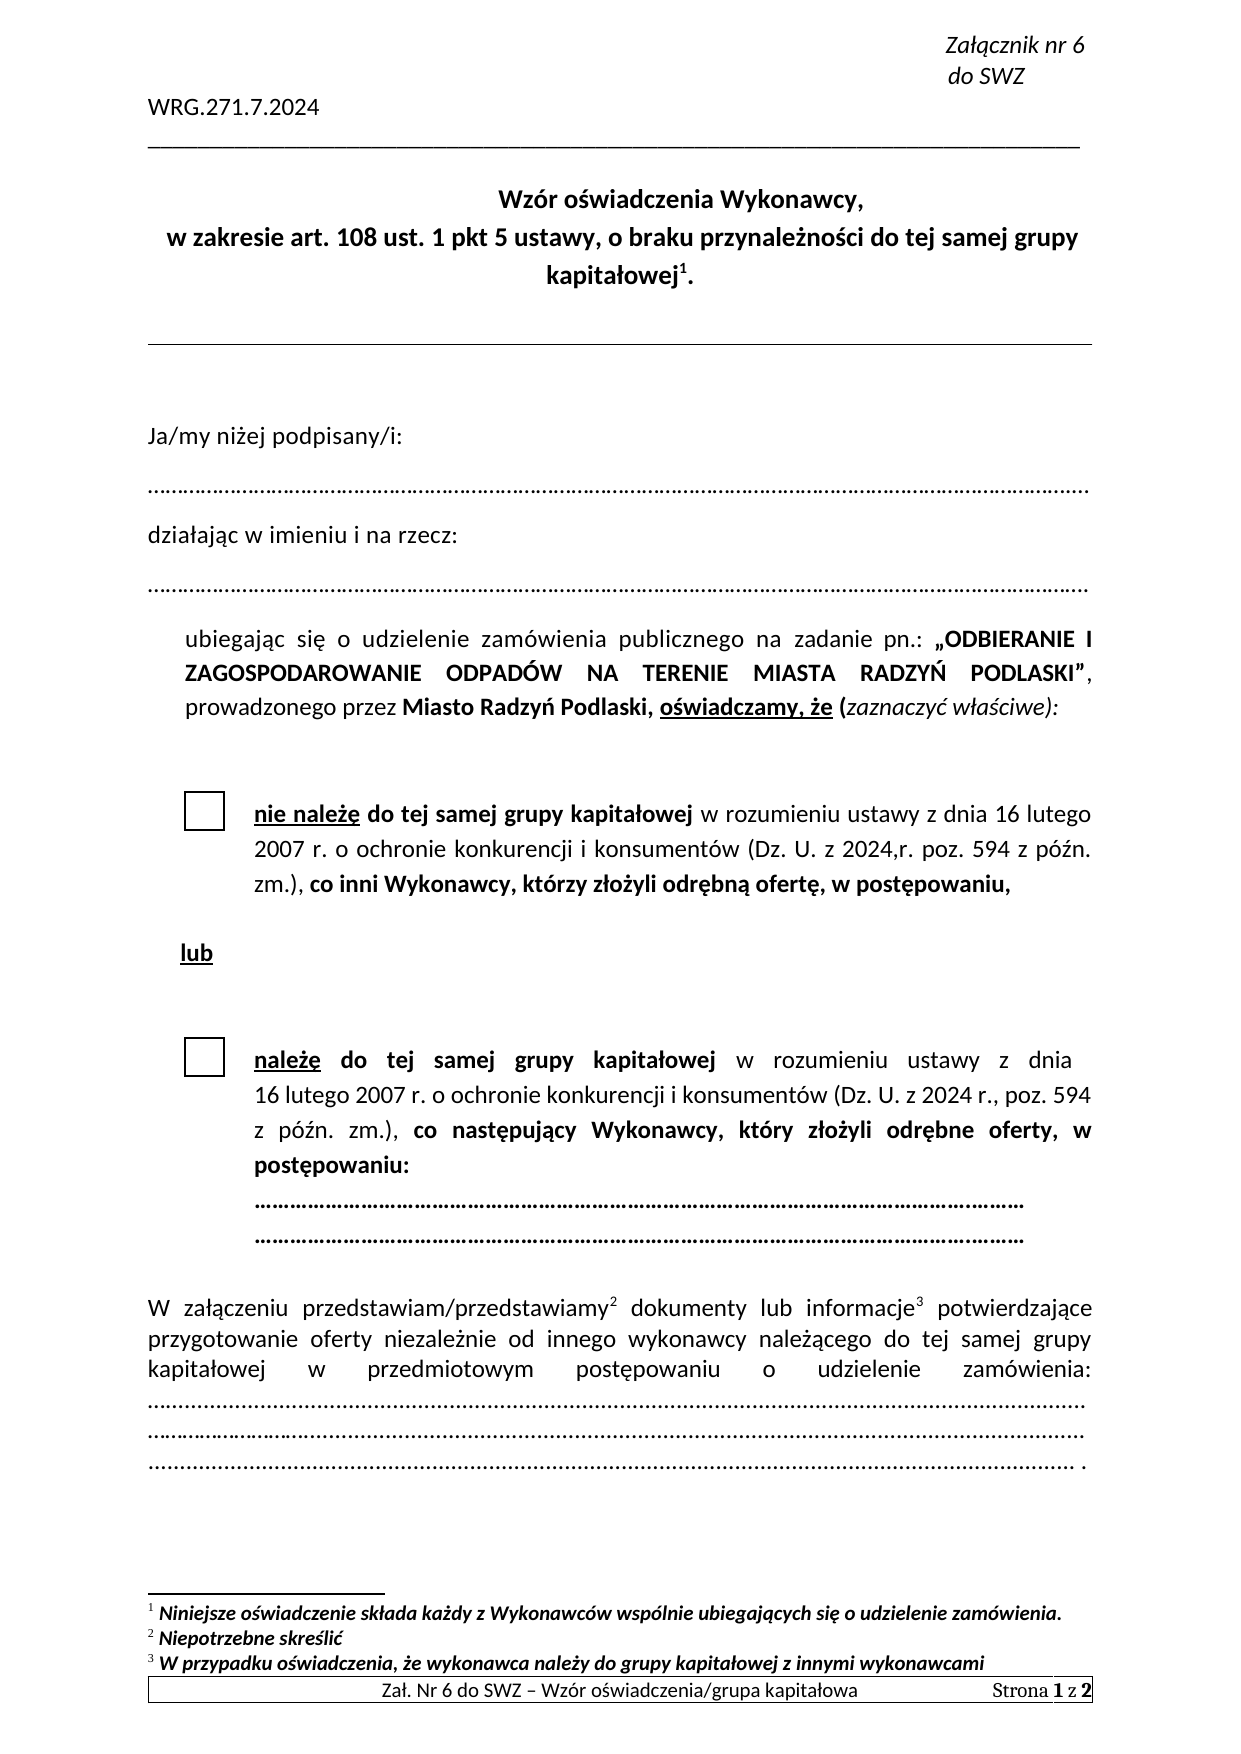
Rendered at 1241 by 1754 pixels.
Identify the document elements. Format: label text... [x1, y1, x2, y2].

text ………………………………………………………………………………………………………………………………………….… [148, 469, 1092, 500]
text W załączeniu przedstawiam/przedstawiamy dokumenty lub informacje potwierdzające przygotowanie oferty niezależnie od innego wykonawcy należącego do tej samej grupy kapitałowej w przedmiotowym postępowaniu o udzielenie zamówienia: ….................................................................................................................................................. [148, 1293, 1092, 1415]
text Ja/my niżej podpisany/i: [148, 420, 1092, 450]
text ………………………………………………………………………………………………………….……… [180, 1184, 1092, 1214]
text należę do tej samej grupy kapitałowej w rozumieniu ustawy z dnia 16 lutego 2007 r. o ochronie konkurencji i konsumentów (Dz. U. z 2024 r., poz. 594 z późn. zm.), co następujący Wykonawcy, który złożyli odrębne oferty, w postępowaniu: [254, 1044, 1092, 1179]
text nie należę do tej samej grupy kapitałowej w rozumieniu ustawy z dnia 16 lutego 2007 r. o ochronie konkurencji i konsumentów (Dz. U. z 2024,r. poz. 594 z późn. zm.), co inni Wykonawcy, którzy złożyli odrębną ofertę, w postępowaniu, [254, 798, 1092, 898]
text ………………………............................................................................................................................................................................................................................................................................... . [148, 1415, 1092, 1476]
text Wzór oświadczenia Wykonawcy, [148, 182, 1092, 215]
text ubiegając się o udzielenie zamówienia publicznego na zadanie pn.: „ODBIERANIE I ZAGOSPODAROWANIE ODPADÓW NA TERENIE MIASTA RADZYŃ PODLASKI”, prowadzonego przez Miasto Radzyń Podlaski, oświadczamy, że (zaznaczyć właściwe): [185, 620, 1092, 722]
text działając w imieniu i na rzecz: [148, 519, 1092, 549]
text w zakresie art. 108 ust. 1 pkt 5 ustawy, o braku przynależności do tej samej grupy kapitałowej. [148, 220, 1092, 291]
text lub [148, 937, 1092, 968]
text ………………………………………………………………………………………………………….……… [180, 1219, 1092, 1249]
text ……………………………………………………………………………………………………………………………………………. [148, 569, 1092, 599]
